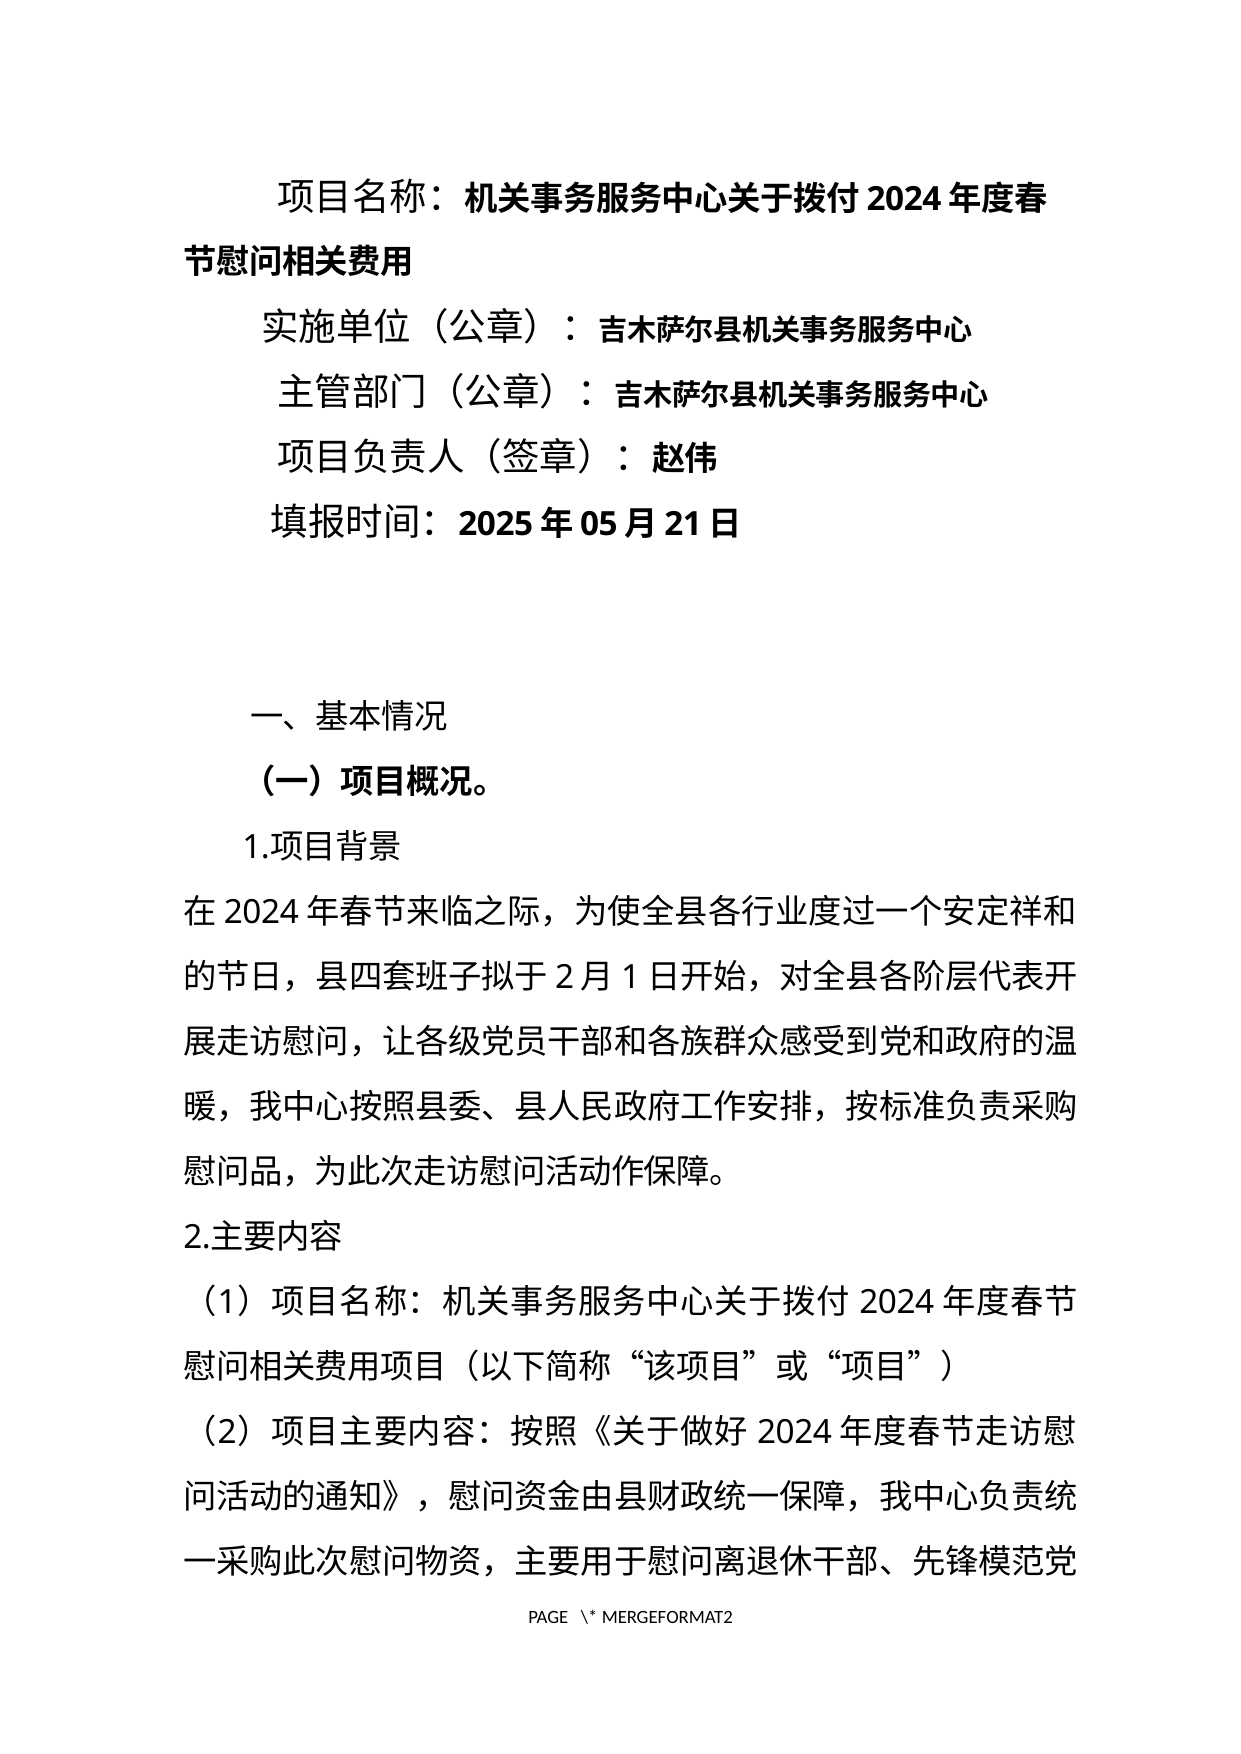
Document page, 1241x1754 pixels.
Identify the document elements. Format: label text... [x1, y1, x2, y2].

text 填报时间：2025年05月21日 [211, 487, 1078, 552]
text 一、基本情况 [183, 682, 1078, 747]
text （一）项目概况。 [183, 747, 1078, 812]
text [183, 812, 1078, 1592]
text 项目名称：机关事务服务中心关于拨付2024年度春节慰问相关费用 [183, 162, 1078, 292]
text 主管部门（公章）：吉木萨尔县机关事务服务中心 [183, 357, 1078, 422]
text 实施单位（公章）：吉木萨尔县机关事务服务中心 [183, 292, 1078, 357]
text 项目负责人（签章）：赵伟 [183, 422, 1078, 487]
